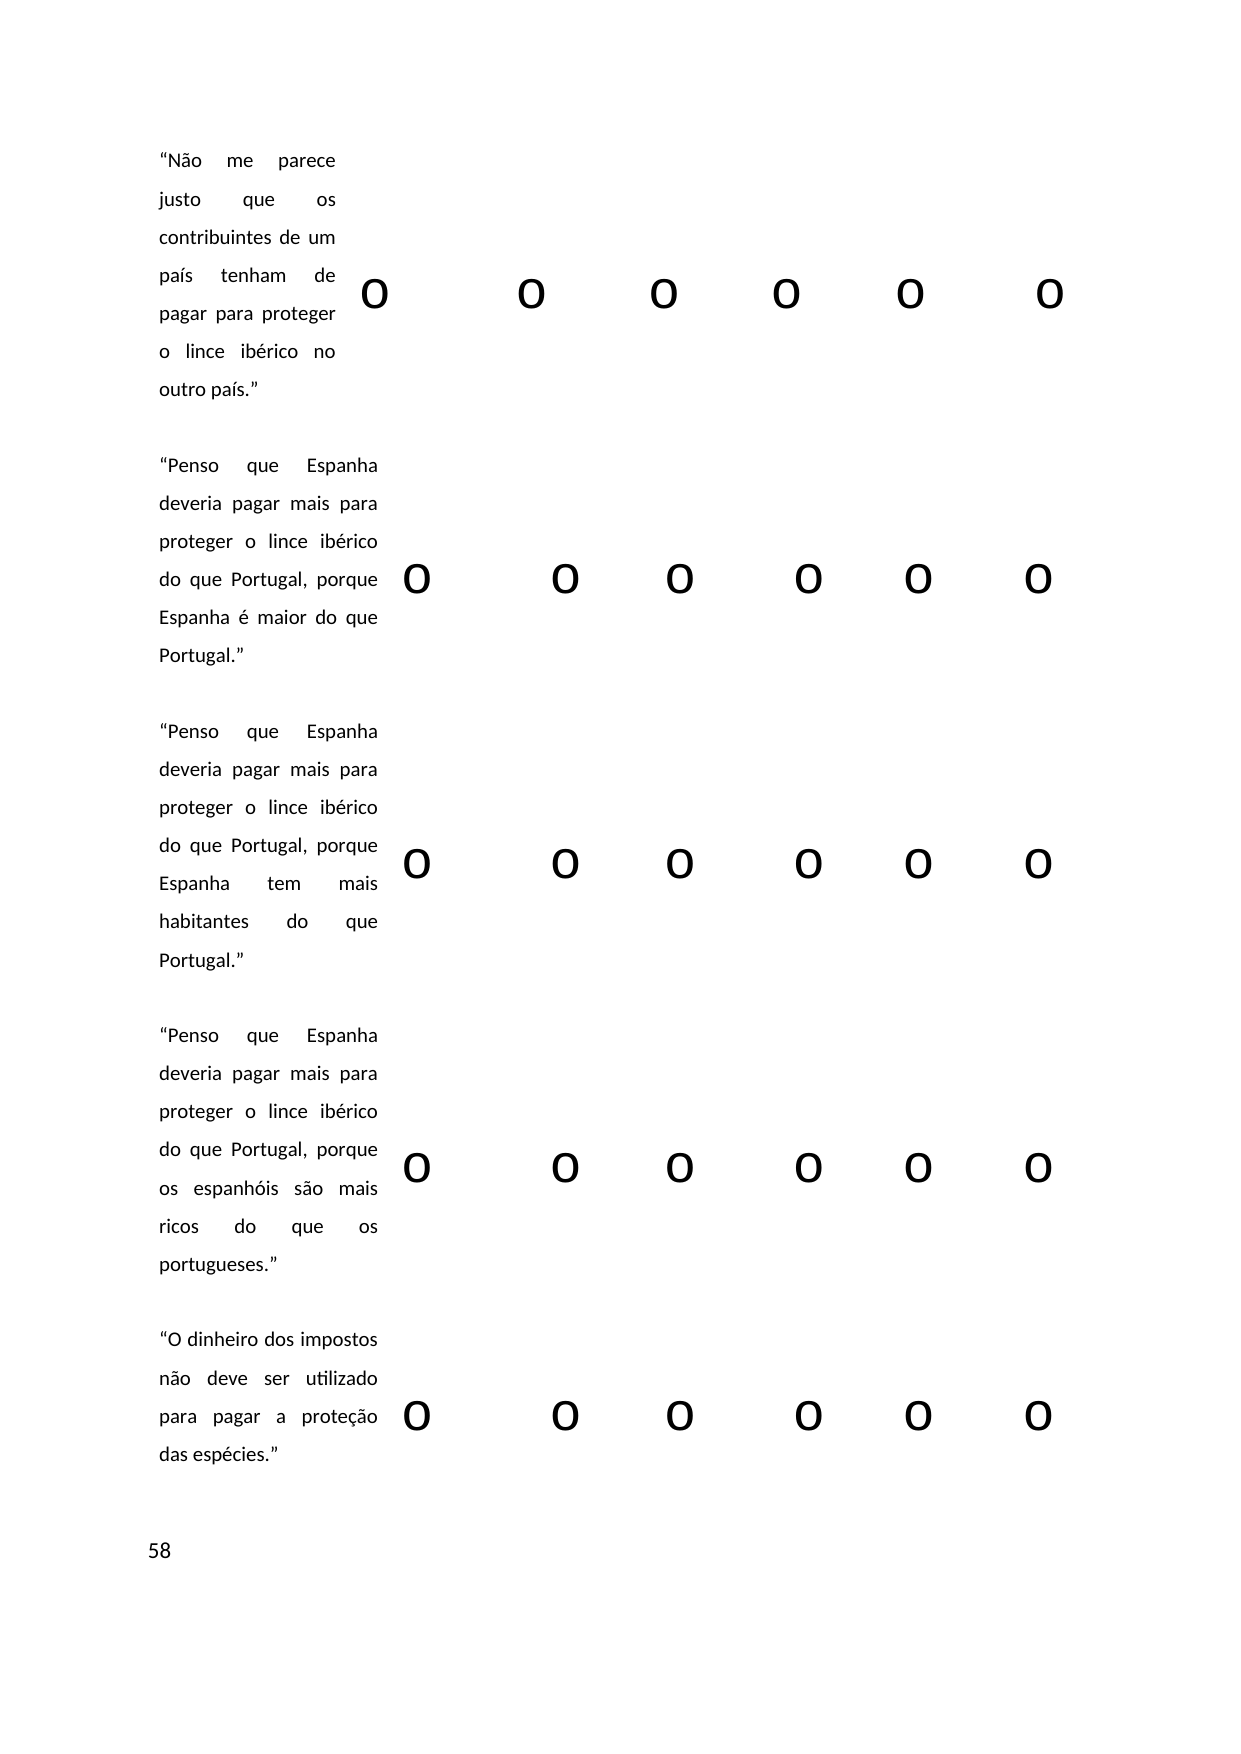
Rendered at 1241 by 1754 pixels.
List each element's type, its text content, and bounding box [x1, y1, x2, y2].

table_cell “Penso que Espanha deveria pagar mais para proteger o lince ibérico do que Portugal, porque os espanhóis são mais ricos do que os portugueses.” [148, 1022, 389, 1327]
table_cell [538, 718, 652, 1022]
table_cell [1022, 148, 1093, 452]
table_cell [538, 1327, 652, 1516]
table_cell [636, 148, 759, 452]
table_cell [891, 1022, 1011, 1327]
table_cell [781, 1022, 891, 1327]
table_cell [389, 1022, 538, 1327]
table_cell [891, 1327, 1011, 1516]
table_cell [389, 718, 538, 1022]
table_cell “O dinheiro dos impostos não deve ser utilizado para pagar a proteção das espécies.” [148, 1327, 389, 1516]
table_cell [389, 452, 538, 718]
table_cell [891, 718, 1011, 1022]
table_cell [538, 452, 652, 718]
table_cell [759, 148, 883, 452]
table_cell [1011, 452, 1093, 718]
table_cell [781, 718, 891, 1022]
table_cell [389, 1327, 538, 1516]
table_cell [652, 452, 781, 718]
table_cell [652, 1327, 781, 1516]
table_cell “Penso que Espanha deveria pagar mais para proteger o lince ibérico do que Portugal, porque Espanha é maior do que Portugal.” [148, 452, 389, 718]
table_cell [781, 1327, 891, 1516]
table_cell [347, 148, 504, 452]
table_cell [781, 452, 891, 718]
table_cell [538, 1022, 652, 1327]
table_cell “Não me parece justo que os contribuintes de um país tenham de pagar para proteger o lince ibérico no outro país.” [148, 148, 347, 452]
table_cell [1011, 1022, 1093, 1327]
table_cell [891, 452, 1011, 718]
table_cell [883, 148, 1022, 452]
table_cell “Penso que Espanha deveria pagar mais para proteger o lince ibérico do que Portugal, porque Espanha tem mais habitantes do que Portugal.” [148, 718, 389, 1022]
table_cell [504, 148, 636, 452]
table_cell [652, 718, 781, 1022]
table_cell [652, 1022, 781, 1327]
table_cell [1011, 718, 1093, 1022]
table_cell [1011, 1327, 1093, 1516]
